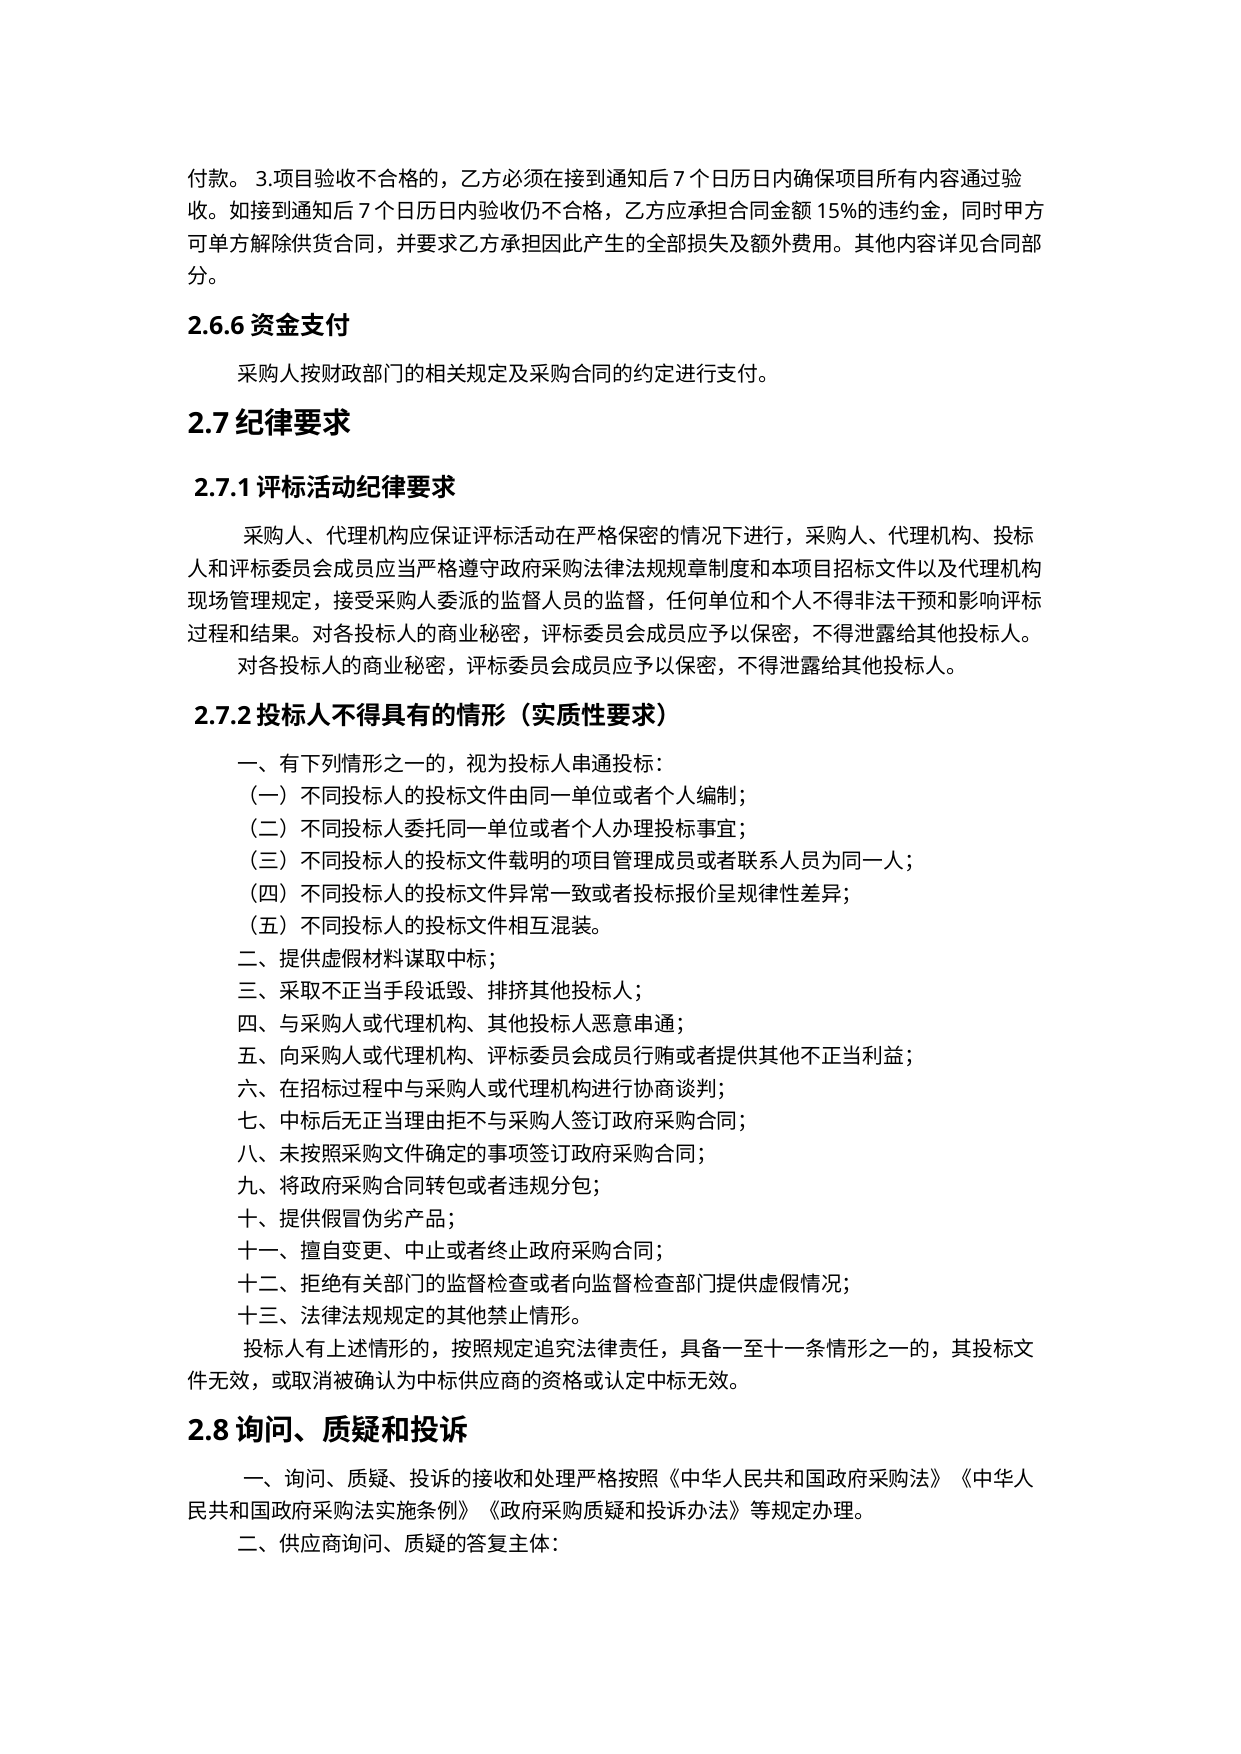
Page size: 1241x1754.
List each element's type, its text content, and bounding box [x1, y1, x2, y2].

text 2.7纪律要求 [187, 389, 1053, 454]
text 二、提供虚假材料谋取中标； [187, 942, 1053, 974]
text 九、将政府采购合同转包或者违规分包； [187, 1169, 1053, 1202]
text 投标人有上述情形的，按照规定追究法律责任，具备一至十一条情形之一的，其投标文件无效，或取消被确认为中标供应商的资格或认定中标无效。 [187, 1332, 1053, 1397]
text （三）不同投标人的投标文件载明的项目管理成员或者联系人员为同一人； [187, 844, 1053, 877]
text 2.7.2投标人不得具有的情形（实质性要求） [187, 682, 1053, 747]
text （四）不同投标人的投标文件异常一致或者投标报价呈规律性差异； [187, 877, 1053, 909]
text 采购人、代理机构应保证评标活动在严格保密的情况下进行，采购人、代理机构、投标人和评标委员会成员应当严格遵守政府采购法律法规规章制度和本项目招标文件以及代理机构现场管理规定，接受采购人委派的监督人员的监督，任何单位和个人不得非法干预和影响评标过程和结果。对各投标人的商业秘密，评标委员会成员应予以保密，不得泄露给其他投标人。 [187, 519, 1053, 649]
text 十一、擅自变更、中止或者终止政府采购合同； [187, 1234, 1053, 1267]
text （二）不同投标人委托同一单位或者个人办理投标事宜； [187, 812, 1053, 844]
text 十、提供假冒伪劣产品； [187, 1202, 1053, 1234]
text 七、中标后无正当理由拒不与采购人签订政府采购合同； [187, 1104, 1053, 1137]
text 2.8询问、质疑和投诉 [187, 1397, 1053, 1462]
text 十二、拒绝有关部门的监督检查或者向监督检查部门提供虚假情况； [187, 1267, 1053, 1299]
text 2.7.1评标活动纪律要求 [187, 454, 1053, 519]
text 八、未按照采购文件确定的事项签订政府采购合同； [187, 1137, 1053, 1169]
text 三、采取不正当手段诋毁、排挤其他投标人； [187, 974, 1053, 1007]
text 十三、法律法规规定的其他禁止情形。 [187, 1299, 1053, 1332]
text 一、询问、质疑、投诉的接收和处理严格按照《中华人民共和国政府采购法》《中华人民共和国政府采购法实施条例》《政府采购质疑和投诉办法》等规定办理。 [187, 1462, 1053, 1527]
text 五、向采购人或代理机构、评标委员会成员行贿或者提供其他不正当利益； [187, 1039, 1053, 1072]
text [187, 162, 1053, 292]
text 六、在招标过程中与采购人或代理机构进行协商谈判； [187, 1072, 1053, 1104]
text （一）不同投标人的投标文件由同一单位或者个人编制； [187, 779, 1053, 812]
text （五）不同投标人的投标文件相互混装。 [187, 909, 1053, 942]
text 二、供应商询问、质疑的答复主体： [187, 1527, 1053, 1559]
text 采购人按财政部门的相关规定及采购合同的约定进行支付。 [187, 357, 1053, 389]
text 四、与采购人或代理机构、其他投标人恶意串通； [187, 1007, 1053, 1039]
text 对各投标人的商业秘密，评标委员会成员应予以保密，不得泄露给其他投标人。 [187, 649, 1053, 682]
text 2.6.6资金支付 [187, 292, 1053, 357]
text 一、有下列情形之一的，视为投标人串通投标： [187, 747, 1053, 779]
